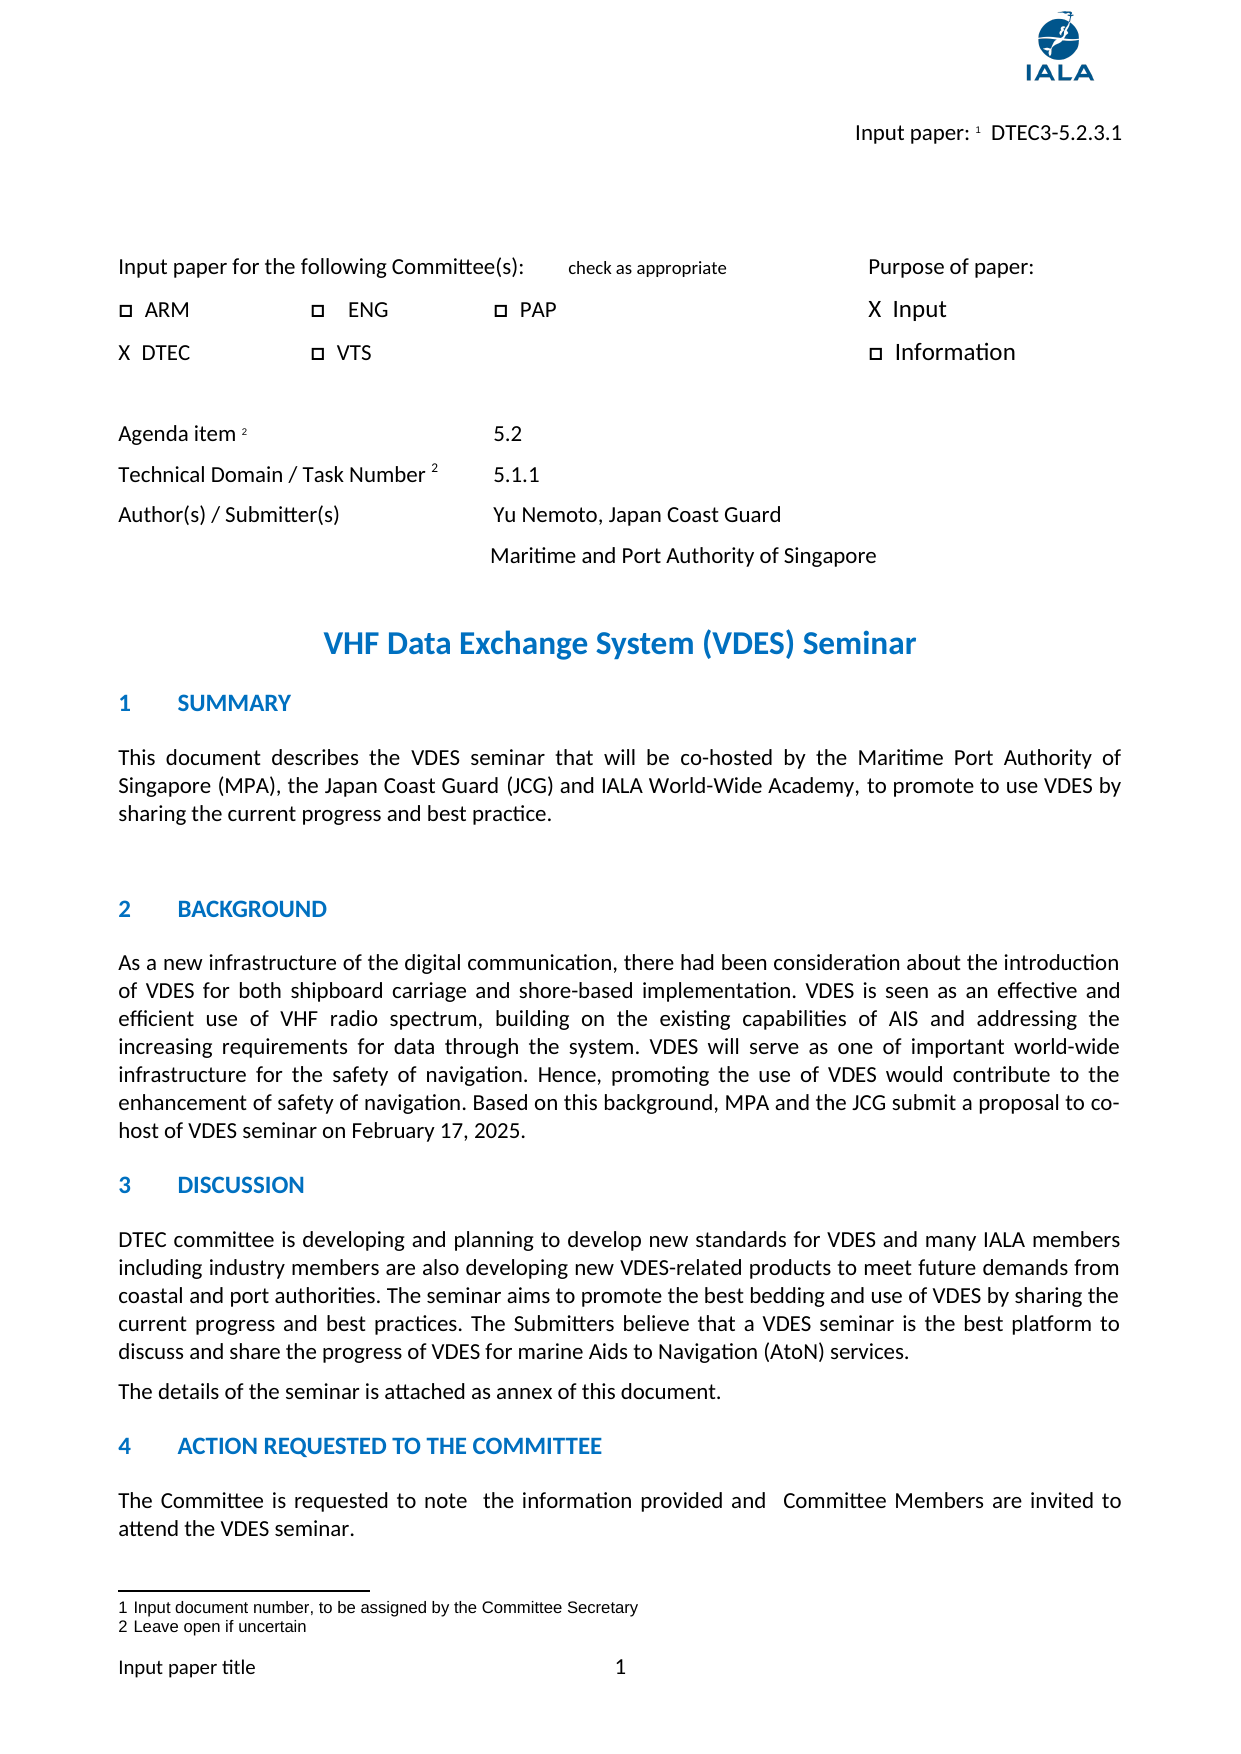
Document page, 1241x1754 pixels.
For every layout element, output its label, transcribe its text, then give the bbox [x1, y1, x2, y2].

text Maritime and Port Authority of Singapore [118, 541, 1122, 569]
subtitle Summary [118, 688, 1122, 718]
text This document describes the VDES seminar that will be co-hosted by the Maritime Port Authority of Singapore (MPA), the Japan Coast Guard (JCG) and IALA World-Wide Academy, to promote to use VDES by sharing the current progress and best practice. [118, 743, 1122, 827]
title VHF Data Exchange System (VDES) Seminar [118, 622, 1122, 663]
text Agenda item 5.2 [118, 419, 1122, 447]
text Technical Domain / Task Number 2 5.1.1 [118, 460, 1122, 488]
subtitle Action requested to the Committee [118, 1431, 1122, 1461]
text Input paper: DTEC3-5.2.3.1 [118, 118, 1122, 146]
text The Committee is requested to note the information provided and Committee Members are invited to attend the VDES seminar. [118, 1486, 1122, 1542]
subtitle Background [118, 893, 1122, 923]
text Input paper for the following Committee(s): check as appropriate Purpose of paper: [118, 252, 1122, 280]
text The details of the seminar is attached as annex of this document. [118, 1377, 1122, 1406]
subtitle DTEC committee is developing and planning to develop new standards for VDES and many IALA members including industry members are also developing new VDES-related products to meet future demands from coastal and port authorities. The seminar aims to promote the best bedding and use of VDES by sharing the current progress and best practices. The Submitters believe that a VDES seminar is the best platform to discuss and share the progress of VDES for marine Aids to Navigation (AtoN) services. [118, 1225, 1122, 1365]
subtitle Discussion [118, 1169, 1122, 1200]
text □ ARM □ ENG □ PAP X Input [118, 293, 1122, 323]
text As a new infrastructure of the digital communication, there had been consideration about the introduction of VDES for both shipboard carriage and shore-based implementation. VDES is seen as an effective and efficient use of VHF radio spectrum, building on the existing capabilities of AIS and addressing the increasing requirements for data through the system. VDES will serve as one of important world-wide infrastructure for the safety of navigation. Hence, promoting the use of VDES would contribute to the enhancement of safety of navigation. Based on this background, MPA and the JCG submit a proposal to co-host of VDES seminar on February 17, 2025. [118, 948, 1122, 1144]
text X DTEC □ VTS □ Information [118, 336, 1122, 366]
text Author(s) / Submitter(s) Yu Nemoto, Japan Coast Guard [118, 500, 1122, 528]
picture [1011, 3, 1106, 96]
